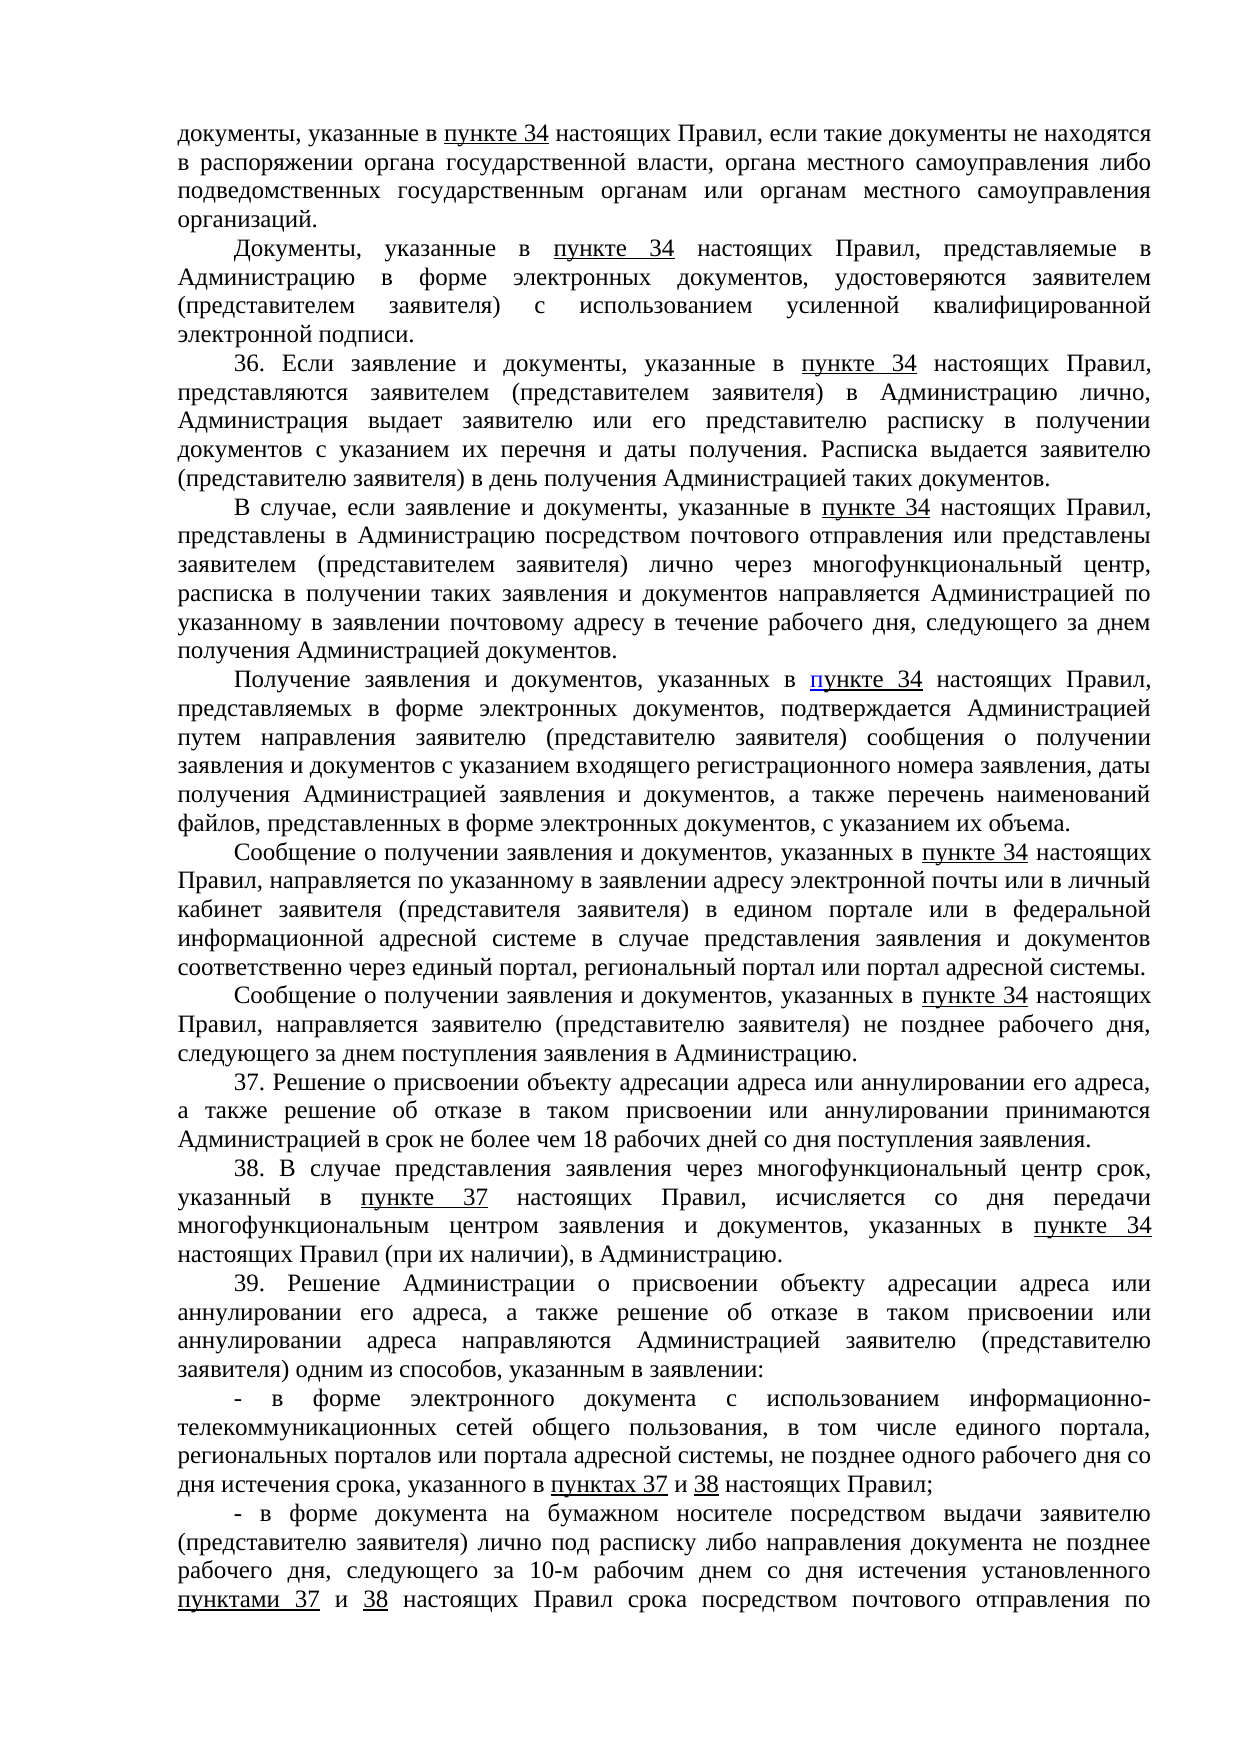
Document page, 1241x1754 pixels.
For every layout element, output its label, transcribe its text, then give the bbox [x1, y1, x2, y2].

text В случае, если заявление и документы, указанные в пункте 34 настоящих Правил, представлены в Администрацию посредством почтового отправления или представлены заявителем (представителем заявителя) лично через многофункциональный центр, расписка в получении таких заявления и документов направляется Администрацией по указанному в заявлении почтовому адресу в течение рабочего дня, следующего за днем получения Администрацией документов. [177, 492, 1152, 664]
text Сообщение о получении заявления и документов, указанных в пункте 34 настоящих Правил, направляется заявителю (представителю заявителя) не позднее рабочего дня, следующего за днем поступления заявления в Администрацию. [177, 981, 1152, 1067]
text Сообщение о получении заявления и документов, указанных в пункте 34 настоящих Правил, направляется по указанному в заявлении адресу электронной почты или в личный кабинет заявителя (представителя заявителя) в едином портале или в федеральной информационной адресной системе в случае представления заявления и документов соответственно через единый портал, региональный портал или портал адресной системы. [177, 837, 1152, 981]
text - в форме электронного документа с использованием информационно-телекоммуникационных сетей общего пользования, в том числе единого портала, региональных порталов или портала адресной системы, не позднее одного рабочего дня со дня истечения срока, указанного в пунктах 37 и 38 настоящих Правил; [177, 1383, 1152, 1498]
text 39. Решение Администрации о присвоении объекту адресации адреса или аннулировании его адреса, а также решение об отказе в таком присвоении или аннулировании адреса направляются Администрацией заявителю (представителю заявителя) одним из способов, указанным в заявлении: [177, 1268, 1152, 1383]
text 37. Решение о присвоении объекту адресации адреса или аннулировании его адреса, а также решение об отказе в таком присвоении или аннулировании принимаются Администрацией в срок не более чем 18 рабочих дней со дня поступления заявления. [177, 1067, 1152, 1153]
text Получение заявления и документов, указанных в пункте 34 настоящих Правил, представляемых в форме электронных документов, подтверждается Администрацией путем направления заявителю (представителю заявителя) сообщения о получении заявления и документов с указанием входящего регистрационного номера заявления, даты получения Администрацией заявления и документов, а также перечень наименований файлов, представленных в форме электронных документов, с указанием их объема. [177, 664, 1152, 837]
text 38. В случае представления заявления через многофункциональный центр срок, указанный в пункте 37 настоящих Правил, исчисляется со дня передачи многофункциональным центром заявления и документов, указанных в пункте 34 настоящих Правил (при их наличии), в Администрацию. [177, 1153, 1152, 1268]
text 36. Если заявление и документы, указанные в пункте 34 настоящих Правил, представляются заявителем (представителем заявителя) в Администрацию лично, Администрация выдает заявителю или его представителю расписку в получении документов с указанием их перечня и даты получения. Расписка выдается заявителю (представителю заявителя) в день получения Администрацией таких документов. [177, 348, 1152, 492]
text Документы, указанные в пункте 34 настоящих Правил, представляемые в Администрацию в форме электронных документов, удостоверяются заявителем (представителем заявителя) с использованием усиленной квалифицированной электронной подписи. [177, 233, 1152, 348]
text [177, 1498, 1152, 1613]
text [177, 118, 1152, 233]
